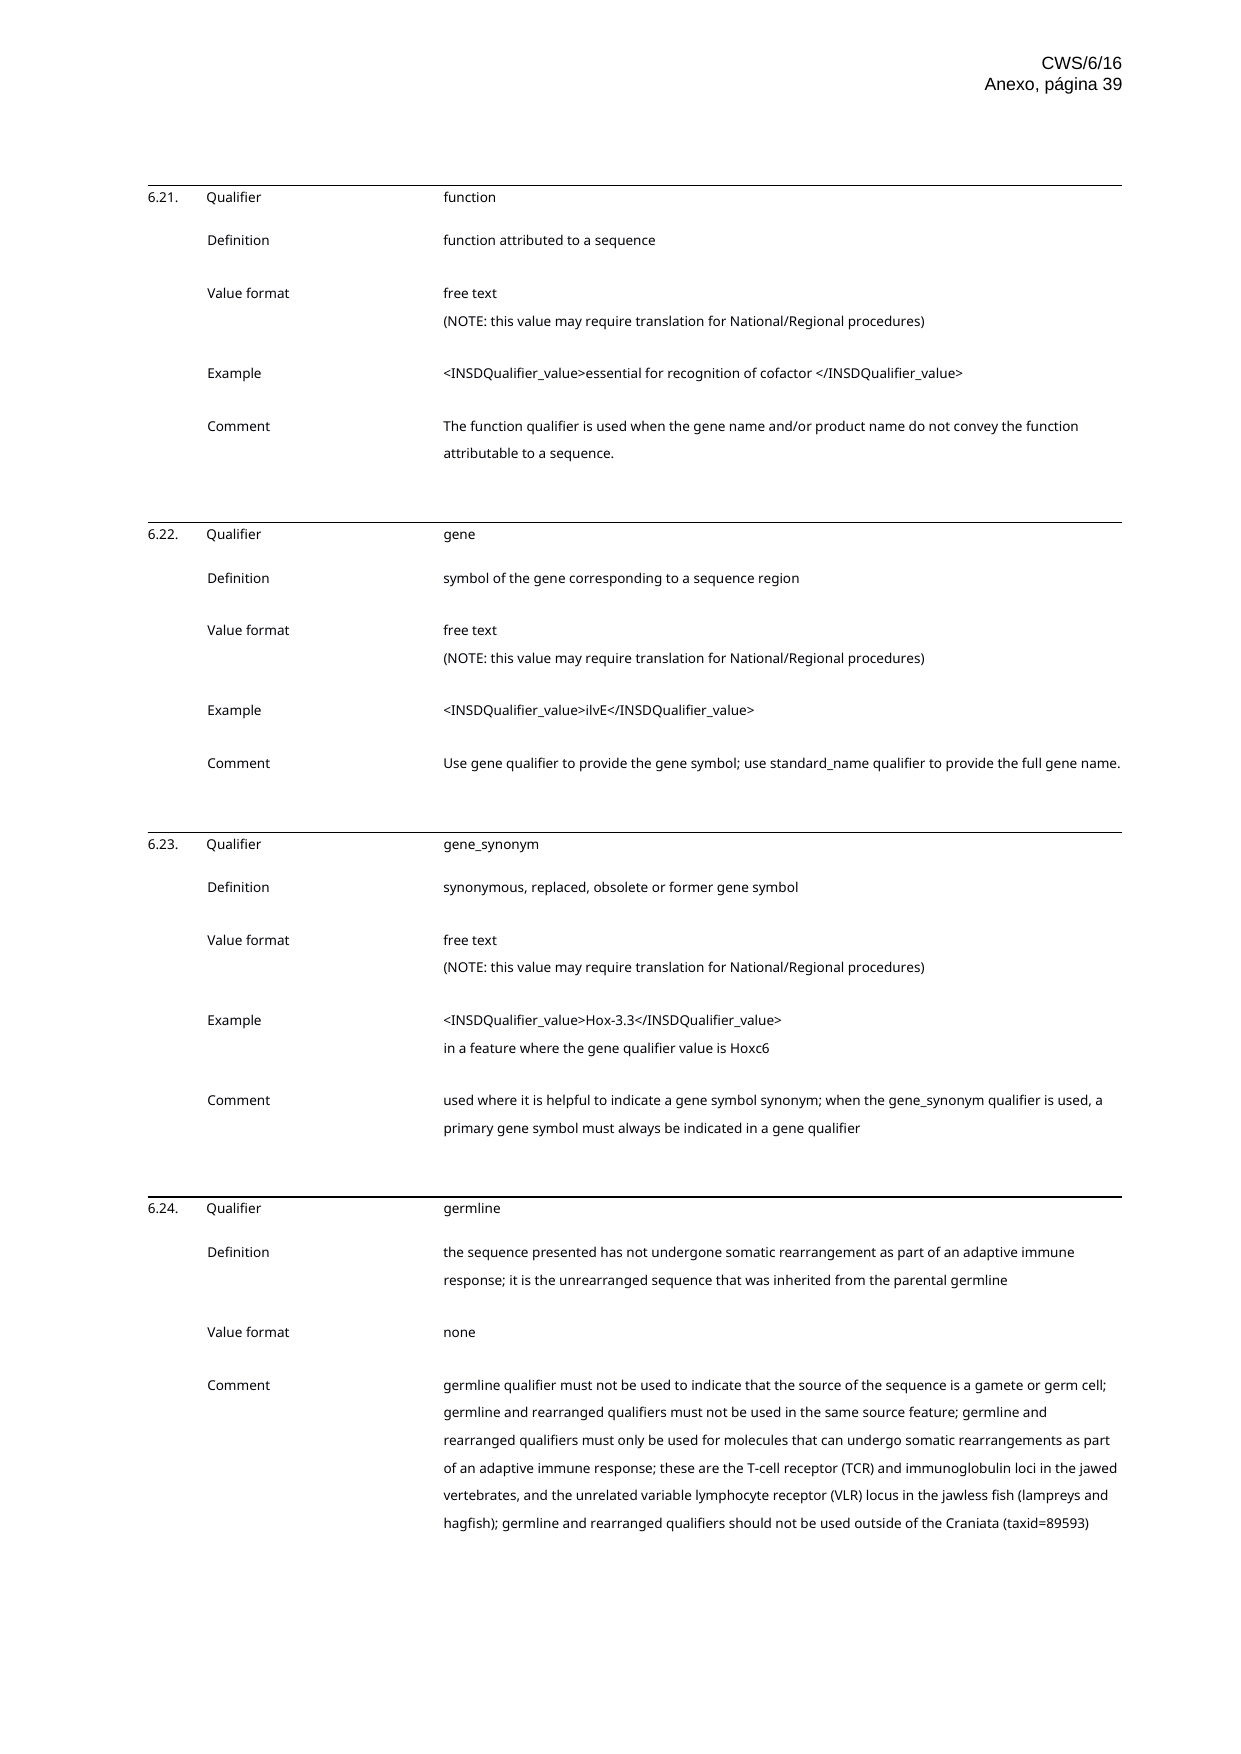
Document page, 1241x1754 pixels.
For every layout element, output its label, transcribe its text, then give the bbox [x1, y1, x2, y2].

text Example <INSDQualifier_value>essential for recognition of cofactor </INSDQualifier_value> [207, 364, 1122, 383]
text Qualifier function [148, 186, 1122, 206]
text Comment The function qualifier is used when the gene name and/or product name do not convey the function attributable to a sequence. [207, 417, 1122, 463]
text Example <INSDQualifier_value>ilvE</INSDQualifier_value> [207, 701, 1122, 720]
text Comment Use gene qualifier to provide the gene symbol; use standard_name qualifier to provide the full gene name. [207, 754, 1122, 772]
text Definition the sequence presented has not undergone somatic rearrangement as part of an adaptive immune response; it is the unrearranged sequence that was inherited from the parental germline [207, 1243, 1122, 1289]
text Comment germline qualifier must not be used to indicate that the source of the sequence is a gamete or germ cell; germline and rearranged qualifiers must not be used in the same source feature; germline and rearranged qualifiers must only be used for molecules that can undergo somatic rearrangements as part of an adaptive immune response; these are the T-cell receptor (TCR) and immunoglobulin loci in the jawed vertebrates, and the unrelated variable lymphocyte receptor (VLR) locus in the jawless fish (lampreys and hagfish); germline and rearranged qualifiers should not be used outside of the Craniata (taxid=89593) [207, 1376, 1122, 1532]
text Value format free text (NOTE: this value may require translation for National/Regional procedures) [207, 621, 1122, 667]
text Qualifier gene_synonym [148, 833, 1122, 853]
text Example <INSDQualifier_value>Hox-3.3</INSDQualifier_value> [207, 1011, 1122, 1029]
text Comment used where it is helpful to indicate a gene symbol synonym; when the gene_synonym qualifier is used, a primary gene symbol must always be indicated in a gene qualifier [207, 1091, 1122, 1137]
text in a feature where the gene qualifier value is Hoxc6 [443, 1038, 1122, 1057]
text Value format none [207, 1323, 1122, 1342]
text Qualifier germline [148, 1198, 1122, 1218]
text Definition function attributed to a sequence [207, 231, 1122, 250]
text Value format free text (NOTE: this value may require translation for National/Regional procedures) [207, 931, 1122, 977]
text Definition synonymous, replaced, obsolete or former gene symbol [207, 878, 1122, 897]
text Definition symbol of the gene corresponding to a sequence region [207, 568, 1122, 587]
text Value format free text (NOTE: this value may require translation for National/Regional procedures) [207, 284, 1122, 330]
text Qualifier gene [148, 523, 1122, 543]
